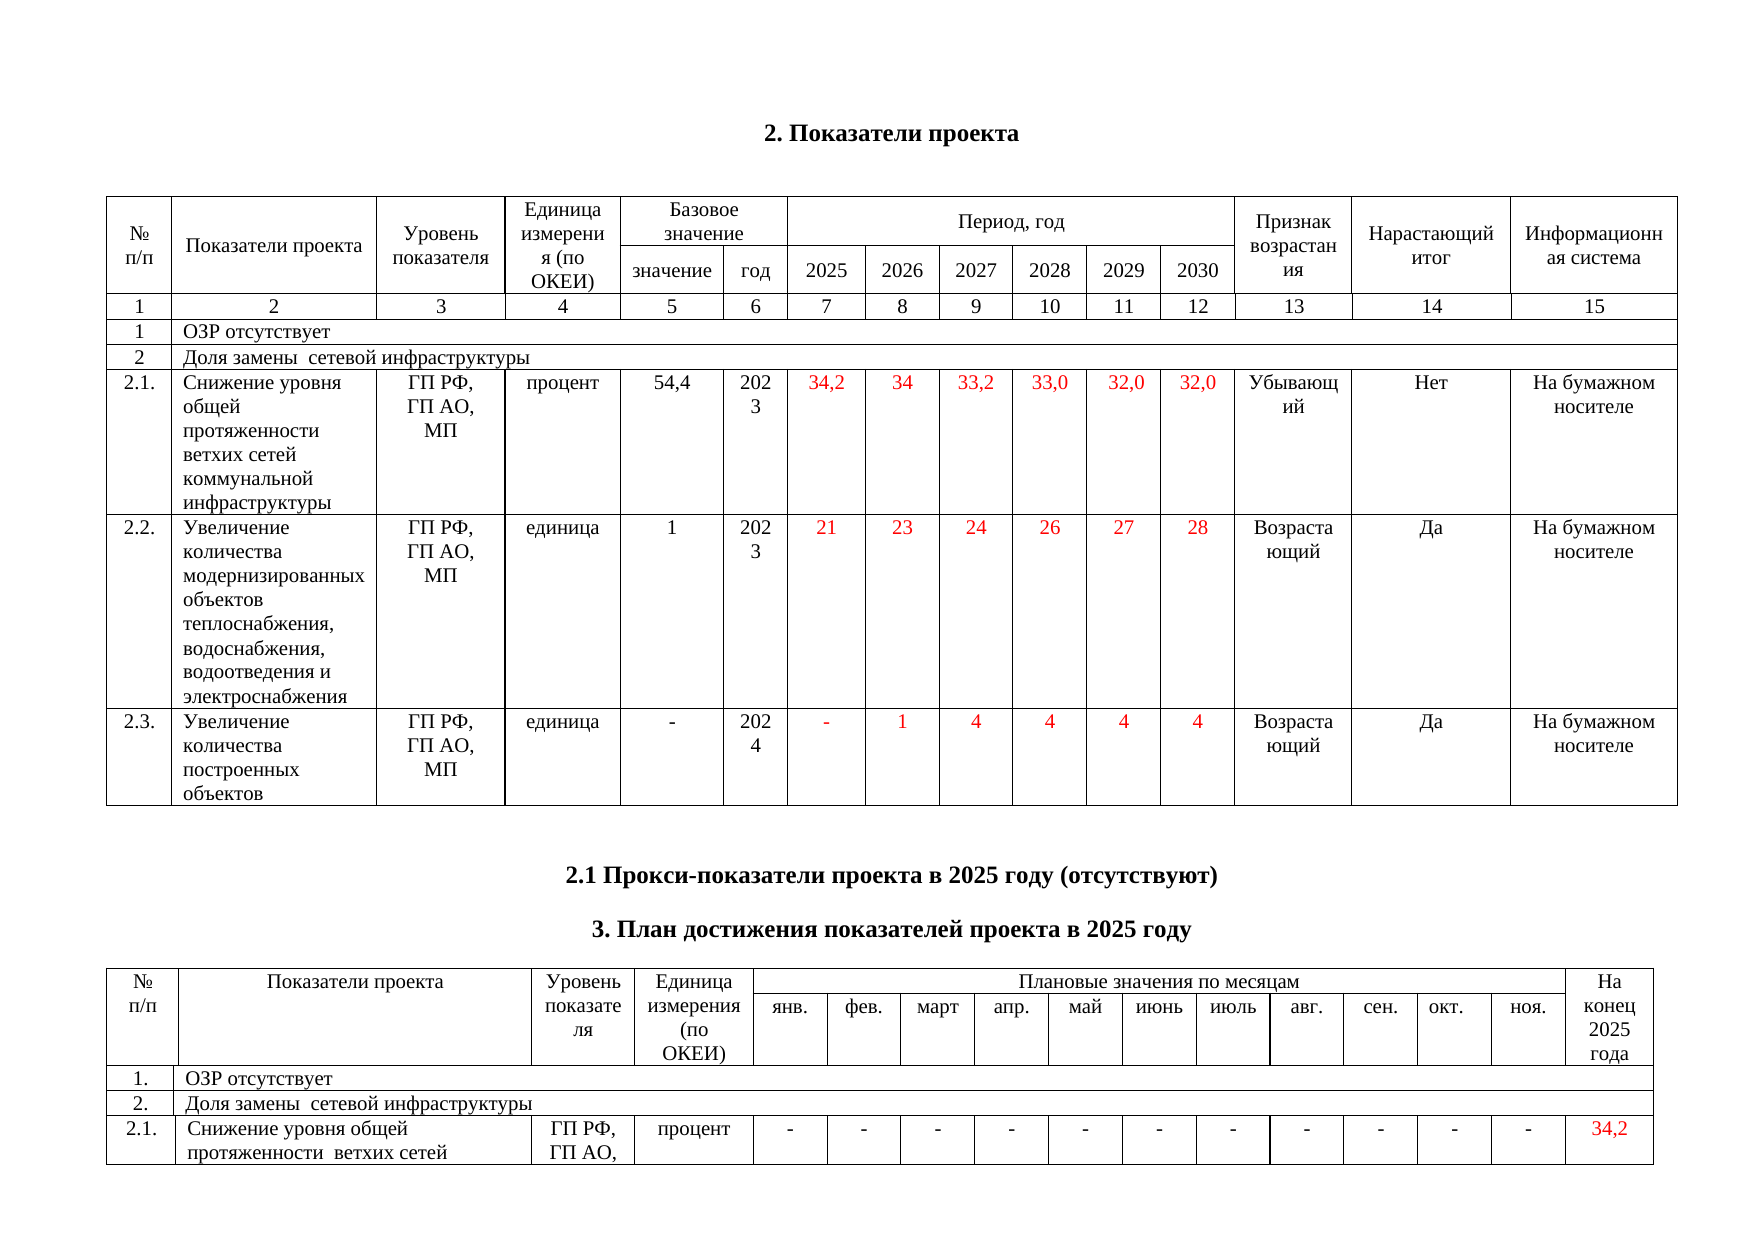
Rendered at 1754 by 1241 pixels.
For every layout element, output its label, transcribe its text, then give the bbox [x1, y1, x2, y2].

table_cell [176, 1116, 531, 1164]
table_cell 13 [1236, 294, 1352, 318]
table_cell 14 [1353, 294, 1511, 318]
table_header Показатели проекта [172, 197, 376, 293]
table_cell На бумажном носителе [1511, 515, 1677, 708]
table_cell 12 [1161, 294, 1235, 318]
table_cell Увеличение количества модернизированных объектов теплоснабжения, водоснабжения, водоотведения и электроснабжения [172, 515, 376, 708]
table_cell 11 [1087, 294, 1160, 318]
table_cell Возрастающий [1235, 515, 1351, 708]
table_cell 2029 [1087, 246, 1160, 293]
table_cell 1 [107, 320, 171, 343]
table_header На конец 2025 года [1566, 969, 1653, 1065]
table_cell 34,2 [1566, 1116, 1653, 1164]
table_cell 7 [788, 294, 865, 318]
table_cell - [754, 1116, 827, 1164]
table_cell На бумажном носителе [1511, 370, 1677, 514]
table_cell 4 [1013, 709, 1086, 805]
table_cell 32,0 [1087, 370, 1160, 514]
table_cell процент [635, 1116, 753, 1164]
table_header Единица измерения (по ОКЕИ) [635, 969, 753, 1065]
table_cell - [1271, 1116, 1343, 1164]
table_cell 4 [1087, 709, 1160, 805]
table_cell Да [1352, 709, 1510, 805]
table_cell Доля замены сетевой инфраструктуры [174, 1091, 1653, 1115]
table_header № п/п [107, 969, 178, 1065]
table_cell 2024 [724, 709, 787, 805]
table_cell 33,2 [940, 370, 1012, 514]
table_cell 15 [1512, 294, 1677, 318]
table_cell 24 [940, 515, 1012, 708]
table_cell 3 [377, 294, 505, 318]
table_cell июль [1197, 994, 1269, 1065]
table_cell 2023 [724, 370, 787, 514]
table_cell 2025 [788, 246, 865, 293]
table_cell сен. [1344, 994, 1417, 1065]
table_cell Возрастающий [1235, 709, 1351, 805]
table_cell 6 [724, 294, 787, 318]
table_cell 2.3. [107, 709, 171, 805]
table_cell 34,2 [788, 370, 865, 514]
table_cell март [901, 994, 974, 1065]
table_cell - [975, 1116, 1048, 1164]
table_header Уровень показателя [377, 197, 504, 293]
table_cell 1 [866, 709, 939, 805]
table_cell Да [1352, 515, 1510, 708]
table_cell 2027 [940, 246, 1012, 293]
table_cell год [724, 246, 787, 293]
table_header Базовое значение [621, 197, 787, 245]
table_cell единица [506, 709, 620, 805]
table_cell значение [621, 246, 723, 293]
table_cell 2030 [1161, 246, 1234, 293]
table_cell ноя. [1492, 994, 1565, 1065]
table_header Информационная система [1511, 197, 1677, 293]
table_cell июнь [1123, 994, 1196, 1065]
table_cell янв. [754, 994, 827, 1065]
text 3. План достижения показателей проекта в 2025 году [118, 914, 1665, 942]
table_cell - [1492, 1116, 1565, 1164]
table_cell - [1049, 1116, 1122, 1164]
table_cell 2026 [866, 246, 939, 293]
table_cell 27 [1087, 515, 1160, 708]
table_cell 32,0 [1161, 370, 1234, 514]
table_cell Увеличение количества построенных объектов [172, 709, 376, 805]
table_cell 2.1. [107, 370, 171, 514]
table_cell Доля замены сетевой инфраструктуры [172, 345, 1677, 369]
text 2.1 Прокси-показатели проекта в 2025 году (отсутствуют) [118, 860, 1665, 888]
table_cell фев. [828, 994, 900, 1065]
table_cell ОЗР отсутствует [174, 1066, 1653, 1090]
table_header № п/п [107, 197, 171, 293]
table_header Признак возрастания [1235, 197, 1351, 293]
table_cell - [1123, 1116, 1196, 1164]
table_cell 9 [940, 294, 1012, 318]
table_cell 10 [1013, 294, 1086, 318]
table_cell 2. [107, 1091, 173, 1115]
table_cell 1 [107, 294, 171, 318]
table_cell - [828, 1116, 900, 1164]
table_cell процент [506, 370, 620, 514]
table_cell 33,0 [1013, 370, 1086, 514]
table_cell - [1418, 1116, 1491, 1164]
table_cell 26 [1013, 515, 1086, 708]
table_cell 5 [621, 294, 723, 318]
table_cell Убывающий [1235, 370, 1351, 514]
table_cell - [1344, 1116, 1417, 1164]
table_cell 2023 [724, 515, 787, 708]
table_cell 21 [788, 515, 865, 708]
table_header Период, год [788, 197, 1234, 245]
table_cell апр. [975, 994, 1048, 1065]
table_cell 34 [866, 370, 939, 514]
table_cell 2.2. [107, 515, 171, 708]
table_cell ГП РФ, ГП АО, МП [377, 709, 504, 805]
table_cell 1 [621, 515, 723, 708]
table_cell 2028 [1013, 246, 1086, 293]
table_header Плановые значения по месяцам [754, 969, 1565, 993]
table_cell ОЗР отсутствует [172, 320, 1677, 343]
table_cell ГП РФ, ГП АО, МП [377, 370, 504, 514]
table_cell ГП РФ, ГП АО, МП [377, 515, 504, 708]
table_header Показатели проекта [179, 969, 531, 1065]
table_cell Снижение уровня общей протяженности ветхих сетей коммунальной инфраструктуры [172, 370, 376, 514]
table_cell 1. [107, 1066, 173, 1090]
table_cell 23 [866, 515, 939, 708]
table_cell - [1197, 1116, 1269, 1164]
table_cell На бумажном носителе [1511, 709, 1677, 805]
table_cell - [621, 709, 723, 805]
table_cell 4 [506, 294, 620, 318]
table_cell ГП РФ, ГП АО, МП [532, 1116, 634, 1164]
table_cell - [901, 1116, 974, 1164]
table_header Единица измерения (по ОКЕИ) [506, 197, 620, 293]
table_cell 4 [940, 709, 1012, 805]
table_header Нарастающий итог [1352, 197, 1510, 293]
table_header Уровень показателя [532, 969, 634, 1065]
table_cell авг. [1271, 994, 1343, 1065]
table_cell - [788, 709, 865, 805]
table_cell 28 [1161, 515, 1234, 708]
table_cell окт. [1418, 994, 1491, 1065]
table_cell Нет [1352, 370, 1510, 514]
text 2. Показатели проекта [118, 118, 1665, 147]
table_cell 2.1. [107, 1116, 175, 1164]
table_cell 4 [1161, 709, 1234, 805]
table_cell май [1049, 994, 1122, 1065]
table_cell 2 [107, 345, 171, 369]
table_cell единица [506, 515, 620, 708]
table_cell 8 [866, 294, 939, 318]
table_cell 54,4 [621, 370, 723, 514]
table_cell 2 [172, 294, 376, 318]
